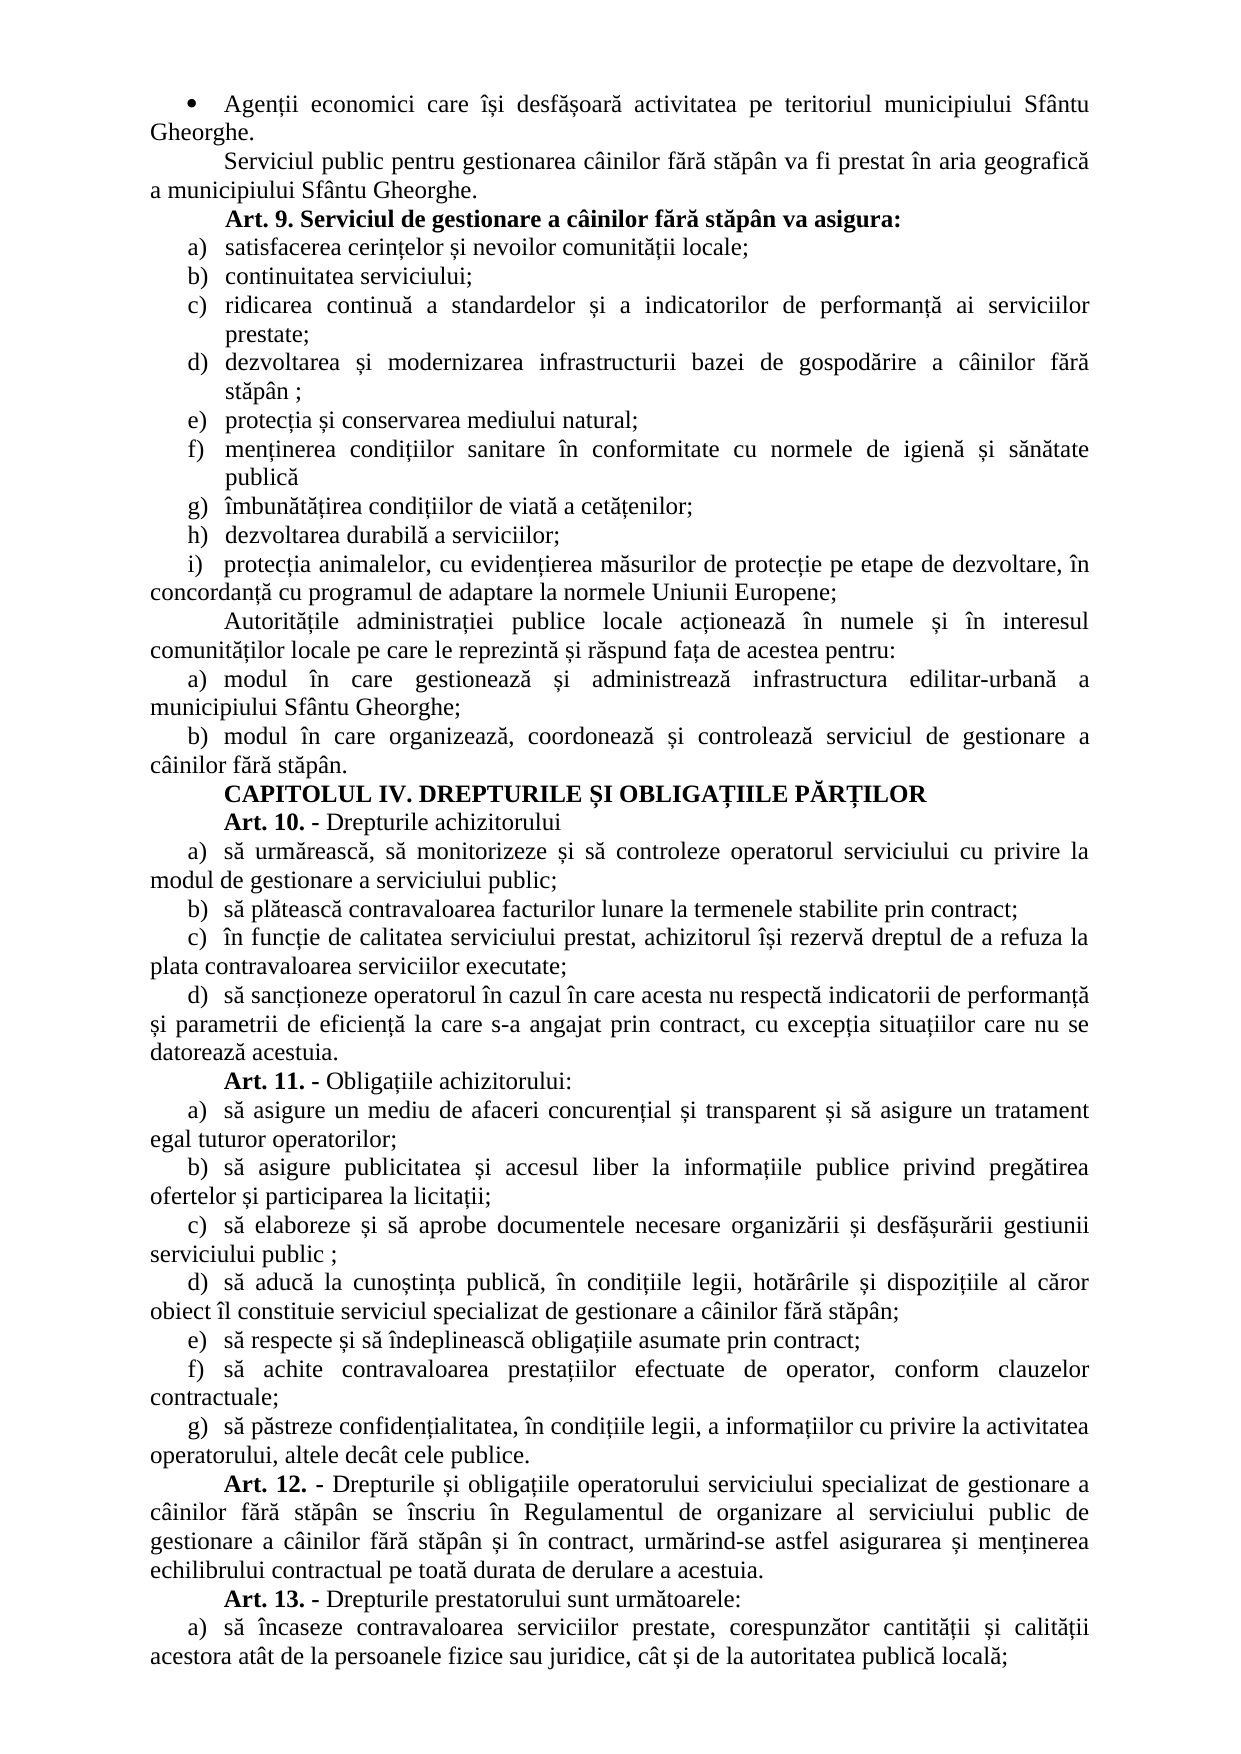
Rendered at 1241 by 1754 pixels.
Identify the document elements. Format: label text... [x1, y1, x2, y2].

list protecția și conservarea mediului natural; [187, 405, 1090, 434]
list în funcție de calitatea serviciului prestat, achizitorul își rezervă dreptul de a refuza la plata contravaloarea serviciilor executate; [150, 922, 1090, 980]
list să asigure un mediu de afaceri concurențial și transparent și să asigure un tratament egal tuturor operatorilor; [150, 1095, 1090, 1152]
list Agenții economici care își desfășoară activitatea pe teritoriul municipiului Sfântu Gheorghe. [150, 89, 1090, 146]
list să plătească contravaloarea facturilor lunare la termenele stabilite prin contract; [150, 894, 1090, 922]
list modul în care organizează, coordonează și controlează serviciul de gestionare a câinilor fără stăpân. [150, 721, 1090, 779]
list dezvoltarea durabilă a serviciilor; [187, 520, 1090, 549]
list îmbunătățirea condițiilor de viată a cetățenilor; [187, 491, 1090, 520]
list modul în care gestionează și administrează infrastructura edilitar-urbană a municipiului Sfântu Gheorghe; [150, 664, 1090, 721]
list să păstreze confidențialitatea, în condițiile legii, a informațiilor cu privire la activitatea [150, 1411, 1090, 1440]
text Autoritățile administrației publice locale acționează în numele și în interesul comunităților locale pe care le reprezintă și răspund fața de acestea pentru: [150, 606, 1090, 664]
list menținerea condițiilor sanitare în conformitate cu normele de igienă și sănătate publică [187, 434, 1090, 491]
list satisfacerea cerințelor și nevoilor comunității locale; [187, 232, 1090, 261]
text CAPITOLUL IV. DREPTURILE ȘI OBLIGAȚIILE PĂRȚILOR [150, 779, 1090, 807]
list să asigure publicitatea și accesul liber la informațiile publice privind pregătirea ofertelor și participarea la licitații; [150, 1152, 1090, 1210]
list protecția animalelor, cu evidențierea măsurilor de protecție pe etape de dezvoltare, în concordanță cu programul de adaptare la normele Uniunii Europene; [150, 549, 1090, 606]
list ridicarea continuă a standardelor și a indicatorilor de performanță ai serviciilor prestate; [187, 290, 1090, 347]
list să urmărească, să monitorizeze și să controleze operatorul serviciului cu privire la modul de gestionare a serviciului public; [150, 836, 1090, 894]
list să achite contravaloarea prestațiilor efectuate de operator, conform clauzelor contractuale; [150, 1354, 1090, 1411]
list să încaseze contravaloarea serviciilor prestate, corespunzător cantității și calității acestora atât de la persoanele fizice sau juridice, cât și de la autoritatea publică locală; [150, 1612, 1090, 1670]
list să respecte și să îndeplinească obligațiile asumate prin contract; [150, 1325, 1090, 1354]
text Art. 10. - Drepturile achizitorului [150, 807, 1090, 836]
text Art. 13. - Drepturile prestatorului sunt următoarele: [150, 1584, 1090, 1612]
list dezvoltarea și modernizarea infrastructurii bazei de gospodărire a câinilor fără stăpân ; [187, 347, 1090, 405]
text operatorului, altele decât cele publice. [150, 1440, 1090, 1469]
list să elaboreze și să aprobe documentele necesare organizării și desfășurării gestiunii serviciului public ; [150, 1210, 1090, 1267]
text Serviciul public pentru gestionarea câinilor fără stăpân va fi prestat în aria geografică a municipiului Sfântu Gheorghe. [150, 146, 1090, 204]
list să aducă la cunoștința publică, în condițiile legii, hotărârile și dispozițiile al căror obiect îl constituie serviciul specializat de gestionare a câinilor fără stăpân; [150, 1267, 1090, 1325]
text Art. 11. - Obligațiile achizitorului: [150, 1066, 1090, 1095]
text Art. 12. - Drepturile și obligațiile operatorului serviciului specializat de gestionare a câinilor fără stăpân se înscriu în Regulamentul de organizare al serviciului public de gestionare a câinilor fără stăpân și în contract, urmărind-se astfel asigurarea și menținerea echilibrului contractual pe toată durata de derulare a acestuia. [150, 1469, 1090, 1584]
text Art. 9. Serviciul de gestionare a câinilor fără stăpân va asigura: [225, 204, 1090, 232]
list continuitatea serviciului; [187, 261, 1090, 290]
list să sancționeze operatorul în cazul în care acesta nu respectă indicatorii de performanță și parametrii de eficiență la care s-a angajat prin contract, cu excepția situațiilor care nu se datorează acestuia. [150, 980, 1090, 1066]
